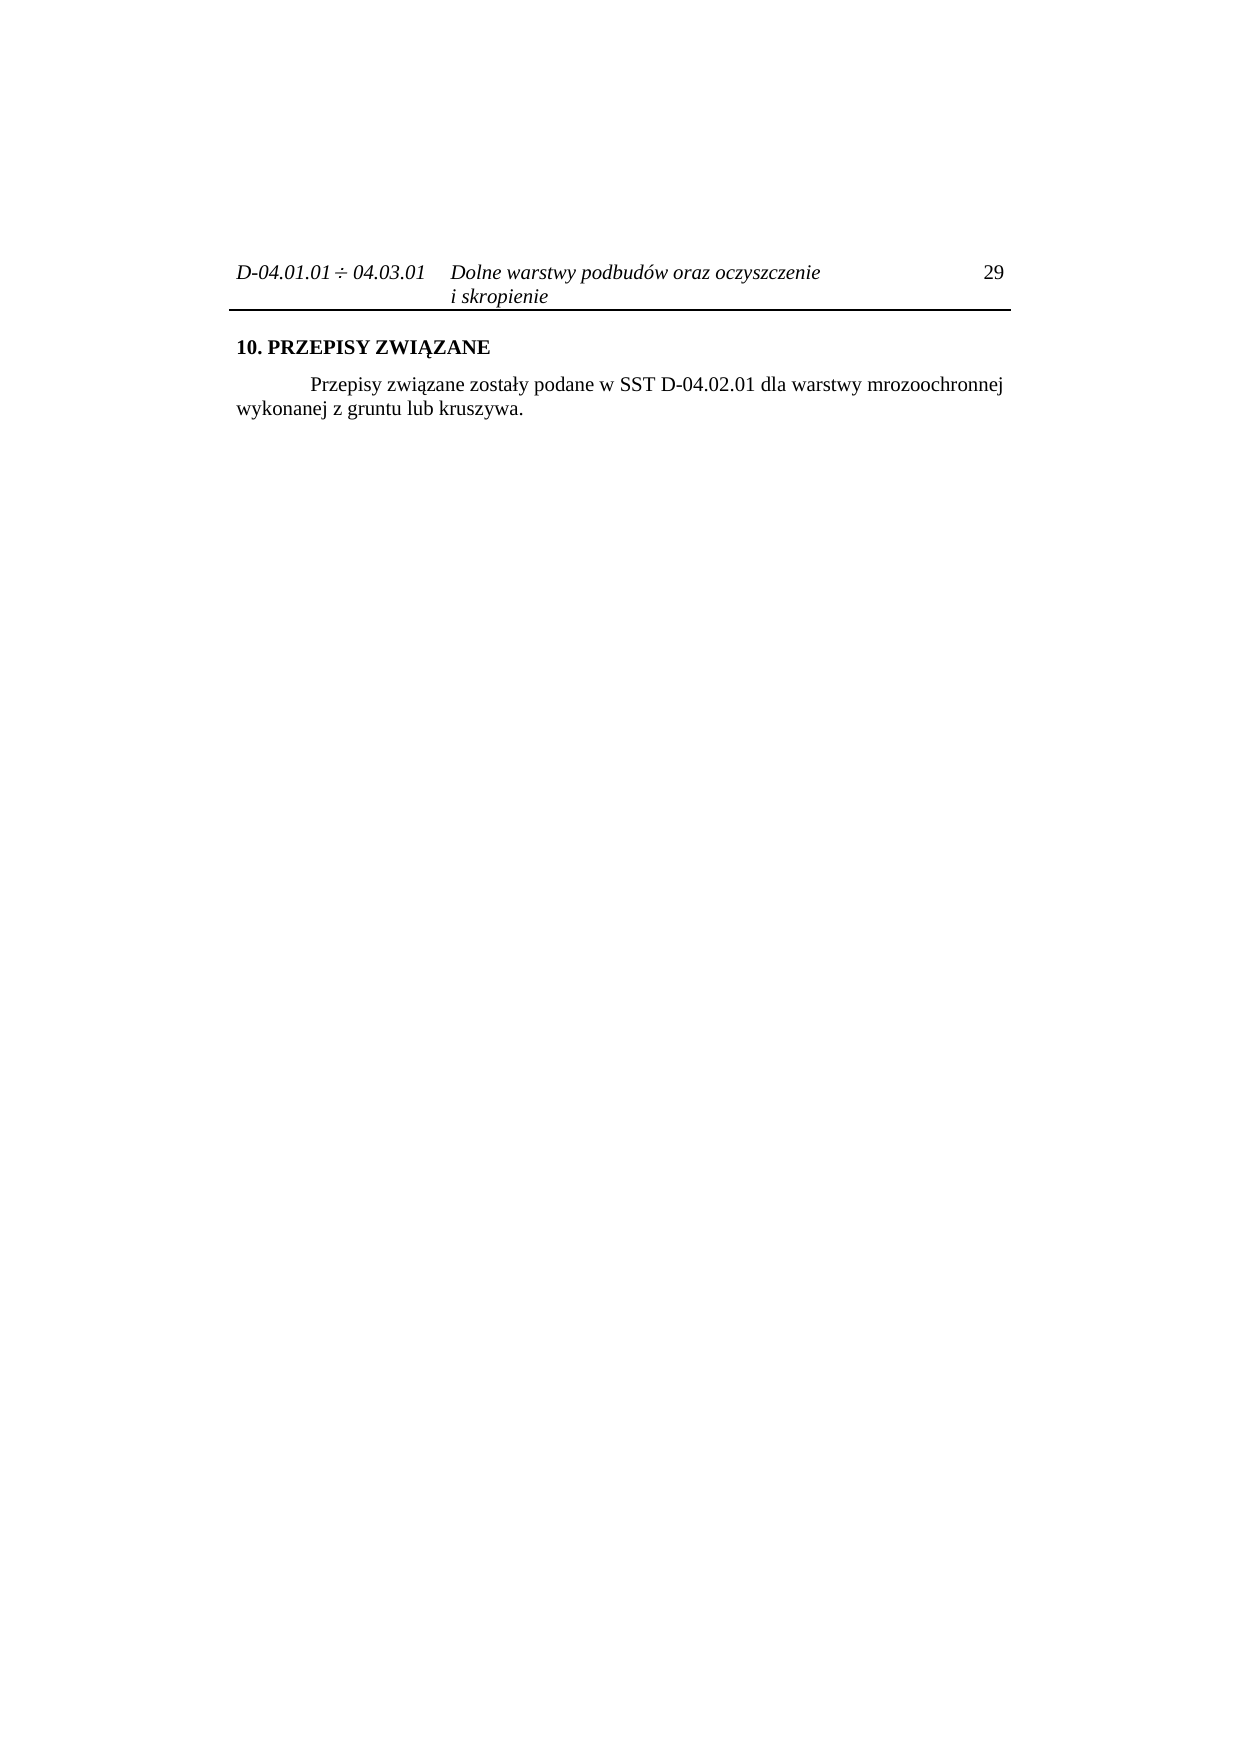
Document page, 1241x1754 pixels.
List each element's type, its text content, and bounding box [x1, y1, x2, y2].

subtitle 10. przepisy związane [236, 335, 1004, 359]
text Przepisy związane zostały podane w SST D-04.02.01 dla warstwy mrozoochronnej wykonanej z gruntu lub kruszywa. [236, 372, 1004, 420]
